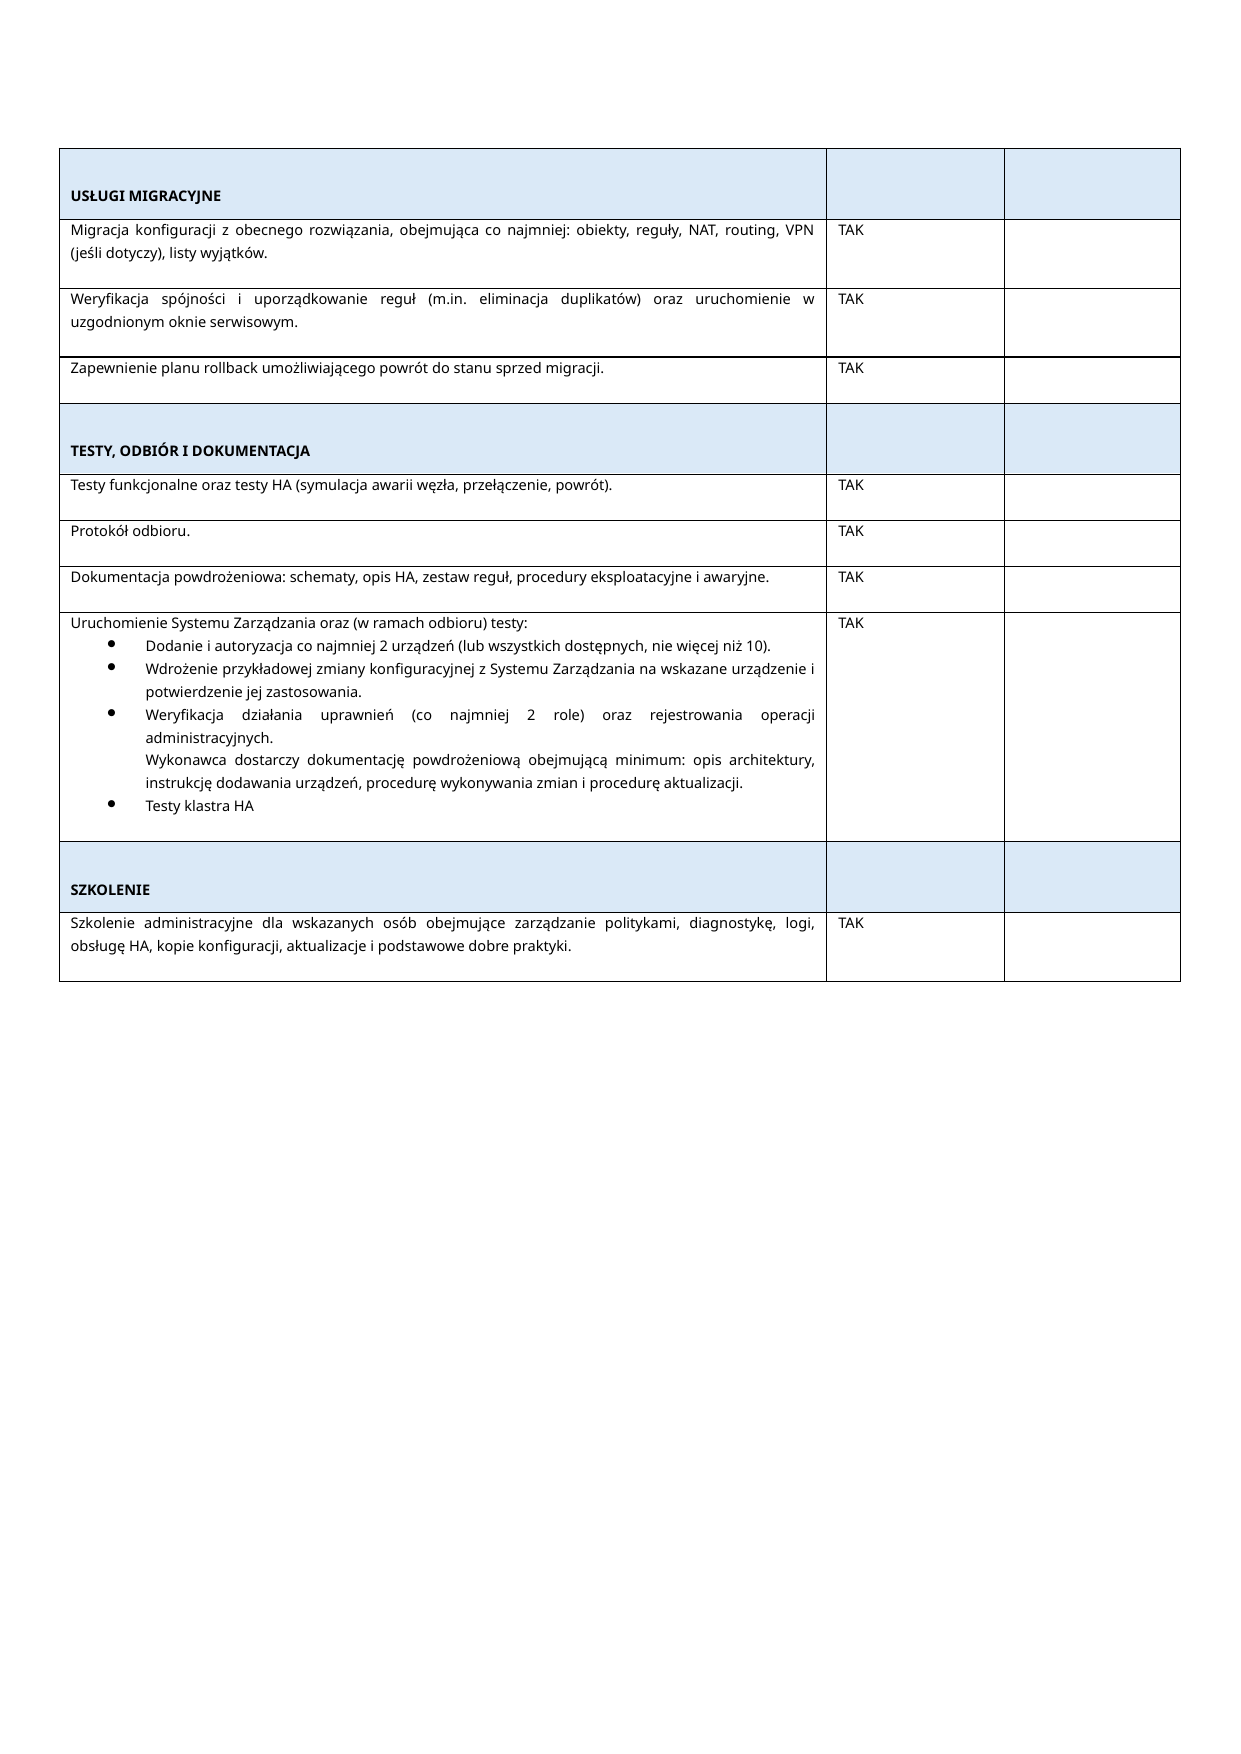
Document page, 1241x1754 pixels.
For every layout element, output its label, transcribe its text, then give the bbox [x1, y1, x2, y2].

table_cell [1005, 220, 1180, 288]
table_cell Zapewnienie planu rollback umożliwiającego powrót do stanu sprzed migracji. [60, 358, 826, 402]
table_cell [827, 404, 1004, 473]
table_cell [1005, 475, 1180, 519]
table_cell [1005, 613, 1180, 841]
table_cell TAK [827, 358, 1004, 402]
table_cell Szkolenie [60, 842, 826, 912]
table_cell Testy, odbiór i dokumentacja [60, 404, 826, 473]
table_cell TAK [827, 475, 1004, 519]
table_cell [1005, 913, 1180, 981]
table_cell TAK [827, 613, 1004, 841]
table_cell TAK [827, 289, 1004, 356]
table_cell Protokół odbioru. [60, 521, 826, 566]
table_cell TAK [827, 521, 1004, 566]
table_cell [827, 149, 1004, 219]
table_cell Uruchomienie Systemu Zarządzania oraz (w ramach odbioru) testy: Dodanie i autoryzacja co najmniej 2 urządzeń (lub wszystkich dostępnych, nie więcej niż 10). Wdrożenie przykładowej zmiany konfiguracyjnej z Systemu Zarządzania na wskazane urządzenie i potwierdzenie jej zastosowania. Weryfikacja działania uprawnień (co najmniej 2 role) oraz rejestrowania operacji administracyjnych. Wykonawca dostarczy dokumentację powdrożeniową obejmującą minimum: opis architektury, instrukcję dodawania urządzeń, procedurę wykonywania zmian i procedurę aktualizacji. Testy klastra HA [60, 613, 826, 841]
table_cell TAK [827, 567, 1004, 612]
table_cell Usługi migracyjne [60, 149, 826, 219]
table_cell Weryfikacja spójności i uporządkowanie reguł (m.in. eliminacja duplikatów) oraz uruchomienie w uzgodnionym oknie serwisowym. [60, 289, 826, 356]
table_cell [1005, 404, 1180, 473]
table_cell Dokumentacja powdrożeniowa: schematy, opis HA, zestaw reguł, procedury eksploatacyjne i awaryjne. [60, 567, 826, 612]
table_cell [1005, 842, 1180, 912]
table_cell [827, 842, 1004, 912]
table_cell [1005, 149, 1180, 219]
table_cell TAK [827, 220, 1004, 288]
table_cell [1005, 358, 1180, 402]
table_cell TAK [827, 913, 1004, 981]
table_cell [1005, 567, 1180, 612]
table_cell [1005, 289, 1180, 356]
table_cell Szkolenie administracyjne dla wskazanych osób obejmujące zarządzanie politykami, diagnostykę, logi, obsługę HA, kopie konfiguracji, aktualizacje i podstawowe dobre praktyki. [60, 913, 826, 981]
table_cell Testy funkcjonalne oraz testy HA (symulacja awarii węzła, przełączenie, powrót). [60, 475, 826, 519]
table_cell Migracja konfiguracji z obecnego rozwiązania, obejmująca co najmniej: obiekty, reguły, NAT, routing, VPN (jeśli dotyczy), listy wyjątków. [60, 220, 826, 288]
table_cell [1005, 521, 1180, 566]
